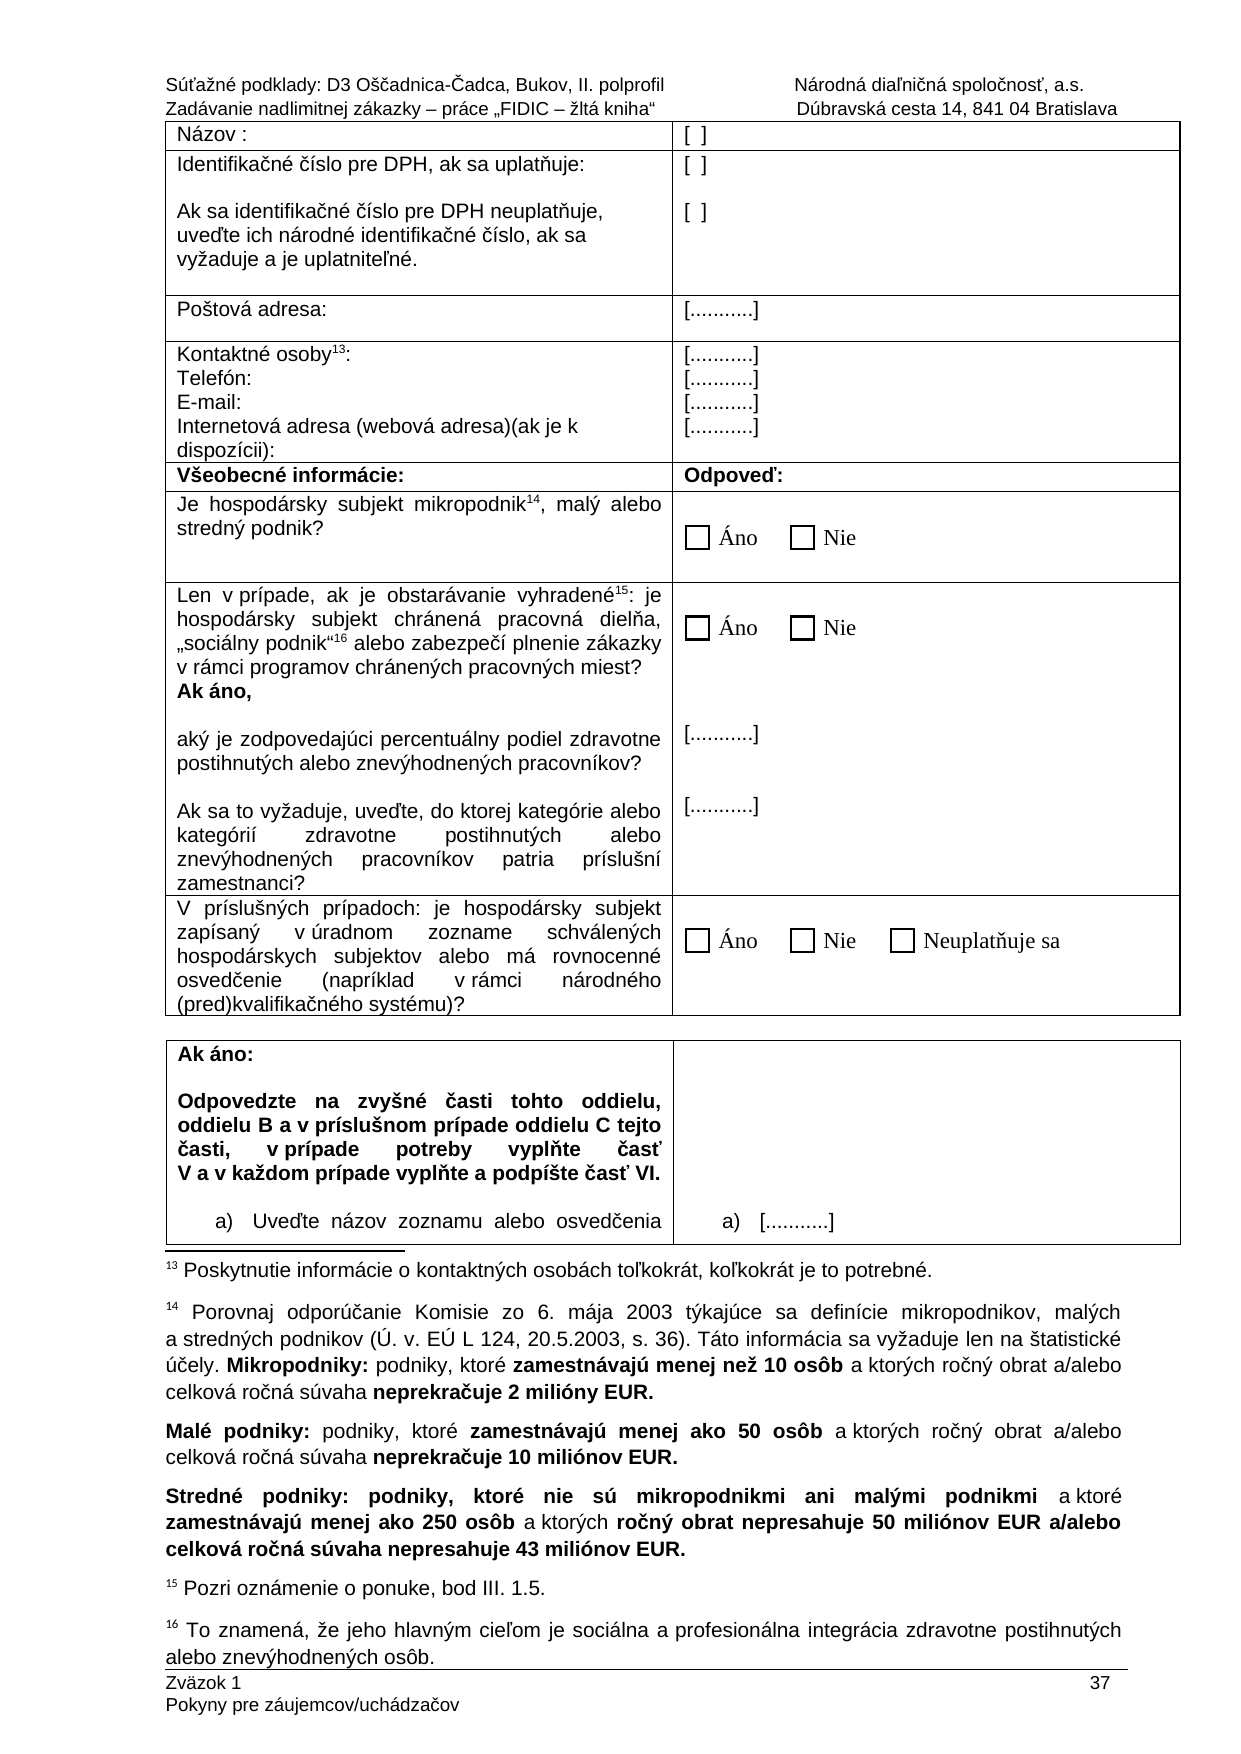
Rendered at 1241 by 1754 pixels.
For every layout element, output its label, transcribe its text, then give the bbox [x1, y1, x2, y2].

table_cell Názov : [166, 122, 672, 150]
table_cell Odpoveď: [673, 463, 1179, 491]
table_cell [673, 492, 1179, 582]
table_cell [...........] [...........] [673, 583, 1179, 894]
table_cell Identifikačné číslo pre DPH, ak sa uplatňuje: Ak sa identifikačné číslo pre DPH neuplatňuje, uveďte ich národné identifikačné číslo, ak sa vyžaduje a je uplatniteľné. [166, 151, 672, 295]
table_cell [673, 896, 1179, 1015]
table_cell Je hospodársky subjekt mikropodnik, malý alebo stredný podnik? [166, 492, 672, 582]
table_cell [ ] [673, 122, 1179, 150]
table_cell V príslušných prípadoch: je hospodársky subjekt zapísaný v úradnom zozname schválených hospodárskych subjektov alebo má rovnocenné osvedčenie (napríklad v rámci národného (pred)kvalifikačného systému)? [166, 896, 672, 1015]
table_cell [...........] [673, 296, 1179, 341]
table_cell Poštová adresa: [166, 296, 672, 341]
table_cell Všeobecné informácie: [166, 463, 672, 491]
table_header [674, 1041, 1180, 1243]
table_cell Kontaktné osoby: Telefón: E-mail: Internetová adresa (webová adresa)(ak je k dispozícii): [166, 342, 672, 462]
table_cell [...........] [...........] [...........] [...........] [673, 342, 1179, 462]
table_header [167, 1041, 673, 1243]
table_cell Len v prípade, ak je obstarávanie vyhradené: je hospodársky subjekt chránená pracovná dielňa, „sociálny podnik“ alebo zabezpečí plnenie zákazky v rámci programov chránených pracovných miest? Ak áno, aký je zodpovedajúci percentuálny podiel zdravotne postihnutých alebo znevýhodnených pracovníkov? Ak sa to vyžaduje, uveďte, do ktorej kategórie alebo kategórií zdravotne postihnutých alebo znevýhodnených pracovníkov patria príslušní zamestnanci? [166, 583, 672, 894]
table_cell [ ] [ ] [673, 151, 1179, 295]
